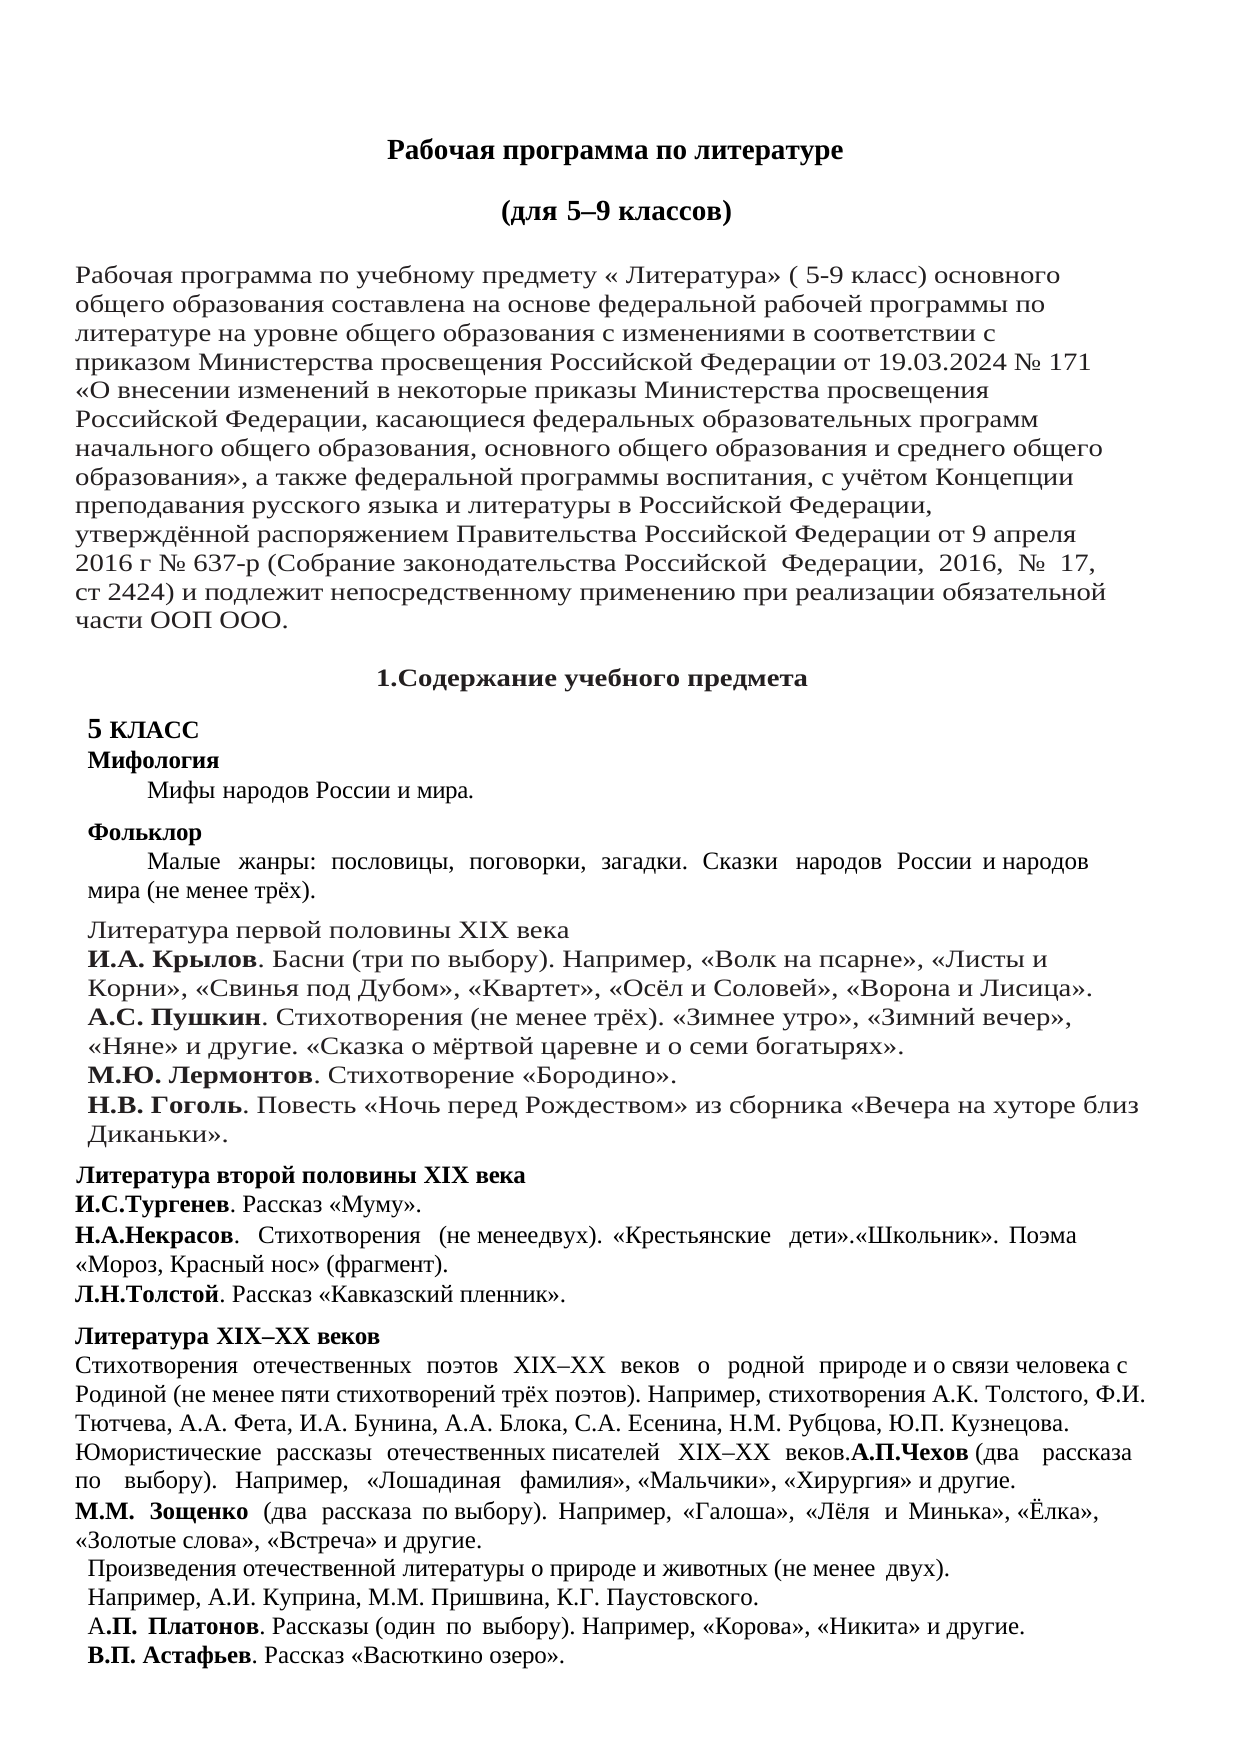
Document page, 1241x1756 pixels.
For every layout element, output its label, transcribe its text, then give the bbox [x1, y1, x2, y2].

text А.П. Платонов. Рассказы (один по выбору). Например, «Корова», «Никита» и другие. [87, 1611, 1139, 1640]
text М.М. Зощенко (два рассказа по выбору). Например, «Галоша», «Лёля и Минька», «Ёлка», «Золотые слова», «Встреча» и другие. [75, 1496, 1139, 1553]
text 1.Содержание учебного предмета [75, 663, 1109, 692]
text Стихотворения отечественных поэтов XIX–ХХ веков о родной природе и о связи человека с Родиной (не менее пяти стихотворений трёх поэтов). Например, стихотворения А.К. Толстого, Ф.И. Тютчева, А.А. Фета, И.А. Бунина, А.А. Блока, С.А. Есенина, Н.М. Рубцова, Ю.П. Кузнецова. [75, 1350, 1146, 1437]
text М.Ю. Лермонтов. Стихотворение «Бородино». [87, 1060, 1165, 1089]
text Произведения отечественной литературы о природе и животных (не менее двух). [87, 1553, 1144, 1582]
subtitle Литература XIX–ХХ веков [75, 1321, 485, 1349]
text Например, А.И. Куприна, М.М. Пришвина, К.Г. Паустовского. [87, 1582, 1144, 1611]
text Юмористические рассказы отечественных писателей XIX–XX веков.А.П.Чехов (два рассказа по выбору). Например, «Лошадиная фамилия», «Мальчики», «Хирургия» и другие. [75, 1437, 1145, 1494]
text Рабочая программа по литературе [75, 132, 1156, 165]
text Н.А.Некрасов. Стихотворения (не менеедвух). «Крестьянские дети».«Школьник». Поэма «Мороз, Красный нос» (фрагмент). [75, 1220, 1165, 1278]
text «Няне» и другие. «Сказка о мёртвой царевне и о семи богатырях». [87, 1031, 1165, 1059]
text И.С.Тургенев. Рассказ «Муму». [75, 1189, 651, 1218]
subtitle Литература второй половины XIX века [76, 1160, 651, 1188]
text Малые жанры: пословицы, поговорки, загадки. Сказки народов России и народов мира (не менее трёх). [87, 846, 1139, 904]
subtitle Литература первой половины XIX века [87, 915, 1165, 944]
subtitle Фольклор [87, 817, 1165, 846]
text (для 5–9 классов) [77, 193, 1156, 227]
text Л.Н.Толстой. Рассказ «Кавказский пленник». [75, 1279, 820, 1307]
text Мифы народов России и мира. [147, 775, 1165, 803]
text Рабочая программа по учебному предмету « Литература» ( 5-9 класс) основного общего образования составлена на основе федеральной рабочей программы по литературе на уровне общего образования с изменениями в соответствии с приказом Министерства просвещения Российской Федерации от 19.03.2024 № 171 «О внесении изменений в некоторые приказы Министерства просвещения Российской Федерации, касающиеся федеральных образовательных программ начального общего образования, основного общего образования и среднего общего образования», а также федеральной программы воспитания, с учётом Концепции преподавания русского языка и литературы в Российской Федерации, утверждённой распоряжением Правительства Российской Федерации от 9 апреля 2016 г № 637-р (Собрание законодательства Российской Федерации, 2016, № 17, ст 2424) и подлежит непосредственному применению при реализации обязательной части ООП ООО. [75, 261, 1109, 634]
text Н.В. Гоголь. Повесть «Ночь перед Рождеством» из сборника «Вечера на хуторе близ Диканьки». [87, 1090, 1163, 1147]
text В.П. Астафьев. Рассказ «Васюткино озеро». [87, 1640, 1165, 1668]
text И.А. Крылов. Басни (три по выбору). Например, «Волк на псарне», «Листы и Корни», «Свинья под Дубом», «Квартет», «Осёл и Соловей», «Ворона и Лисица». А.С. Пушкин. Стихотворения (не менее трёх). «Зимнее утро», «Зимний вечер», [87, 944, 1146, 1031]
subtitle КЛАСС [87, 711, 1165, 744]
subtitle Мифология [87, 745, 1165, 774]
